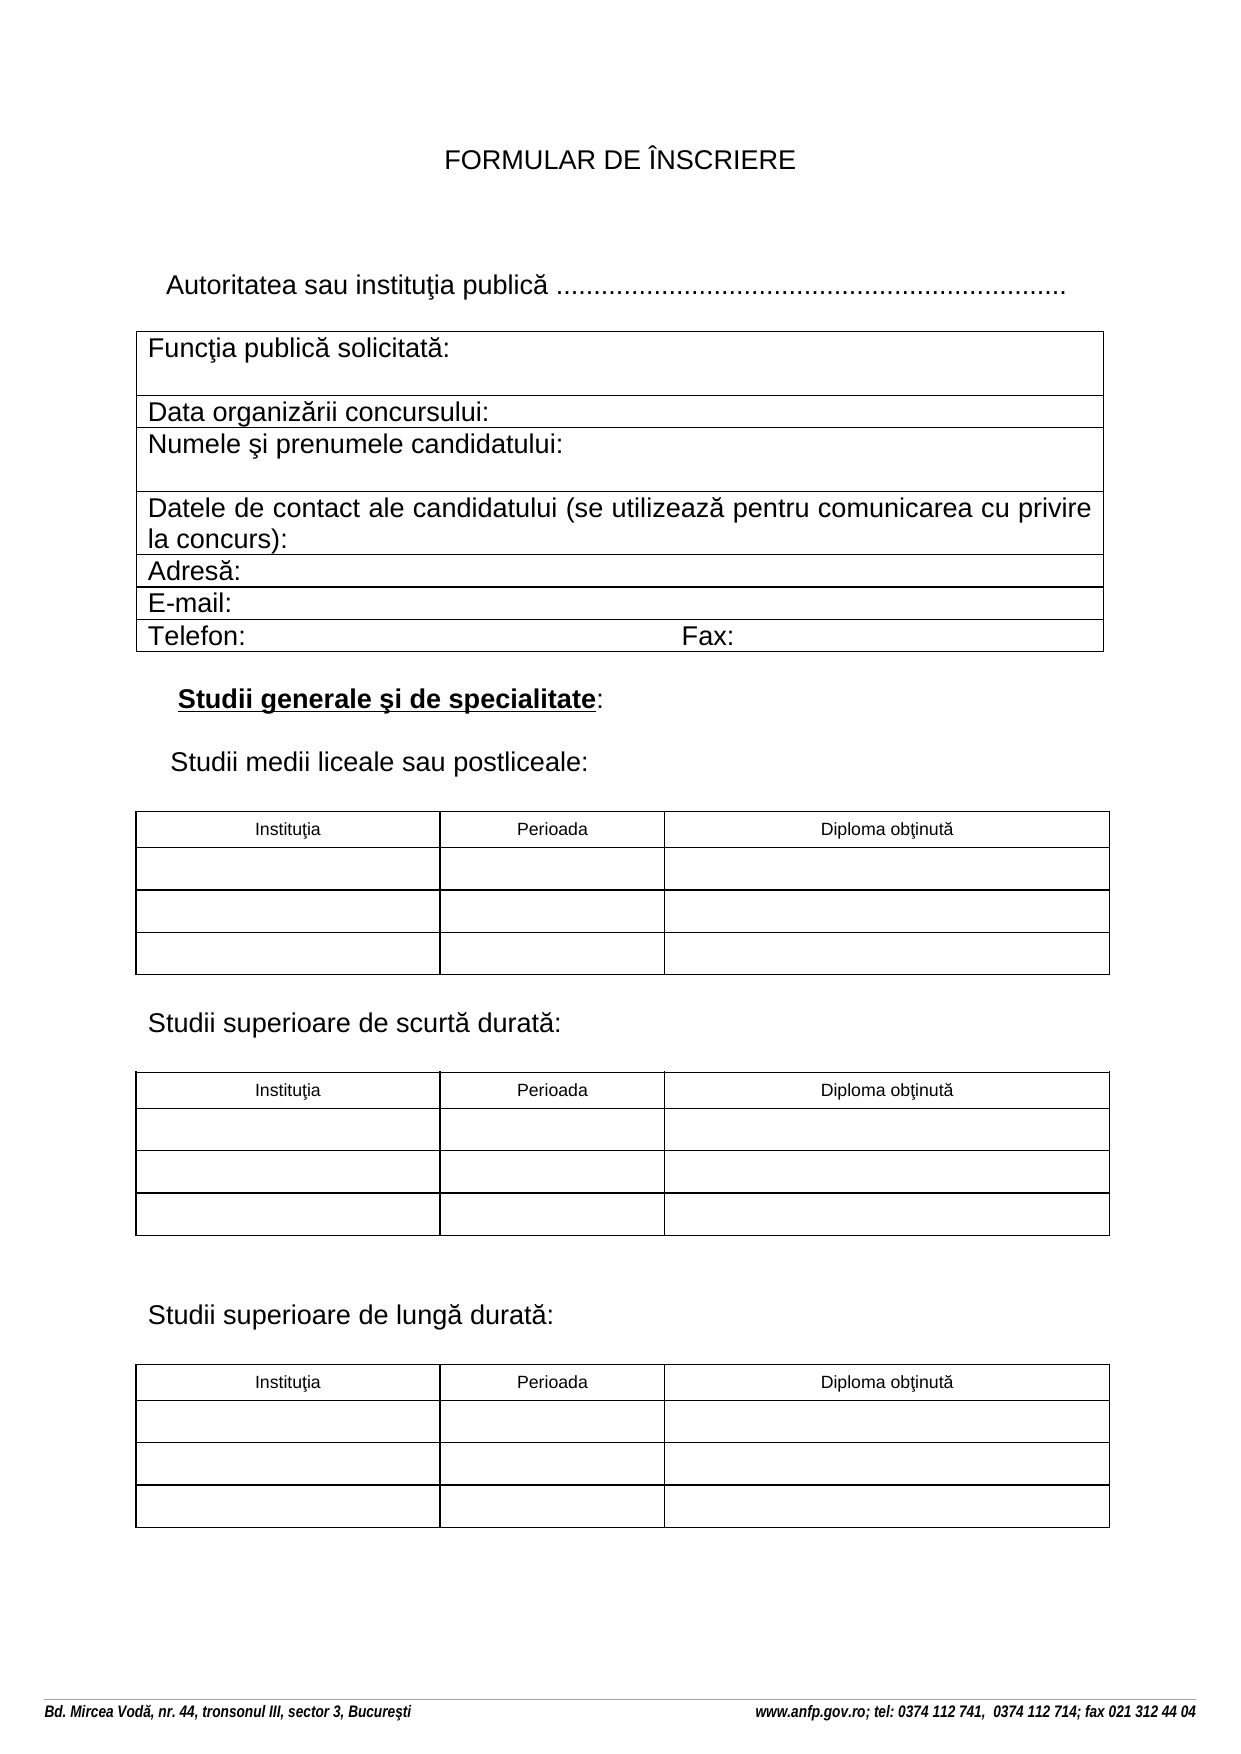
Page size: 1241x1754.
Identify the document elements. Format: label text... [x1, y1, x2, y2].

text Studii superioare de lungă durată: [148, 1299, 1092, 1361]
table_cell [665, 1443, 1109, 1484]
table_cell [441, 1151, 664, 1192]
table_cell [137, 1109, 439, 1150]
table_cell Perioada [441, 1365, 664, 1399]
table_cell [137, 1401, 439, 1442]
table_cell Perioada [441, 1073, 664, 1107]
table_cell [131, 889, 135, 931]
table_cell [131, 847, 135, 889]
table_cell [665, 1194, 1109, 1234]
table_header Funcţia publică solicitată: [137, 332, 1103, 395]
table_cell [131, 1192, 135, 1234]
table_cell [441, 848, 664, 889]
table_cell [665, 848, 1109, 889]
table_cell [441, 1443, 664, 1484]
table_cell Data organizării concursului: [137, 396, 1103, 427]
table_cell [137, 1151, 439, 1192]
table_cell [665, 891, 1109, 931]
table_cell [441, 1109, 664, 1150]
table_cell [131, 1484, 135, 1527]
table_cell [441, 933, 664, 974]
table_cell [665, 933, 1109, 974]
table_cell [137, 1486, 439, 1527]
table_cell Instituţia [137, 812, 439, 847]
table_cell [131, 1400, 135, 1442]
text Studii superioare de scurtă durată: [148, 1007, 1092, 1038]
table_cell Diploma obţinută [665, 1073, 1109, 1107]
table_cell Diploma obţinută [665, 812, 1109, 847]
table_cell [137, 1194, 439, 1234]
table_cell Diploma obţinută [665, 1365, 1109, 1399]
table_cell Instituţia [137, 1365, 439, 1399]
table_cell [137, 848, 439, 889]
table_cell E-mail: [137, 588, 1103, 619]
table_cell [441, 891, 664, 931]
table_cell [441, 1486, 664, 1527]
table_cell [665, 1109, 1109, 1150]
table_cell [441, 1401, 664, 1442]
table_cell [131, 1442, 135, 1484]
table_cell Telefon: Fax: [137, 620, 1103, 651]
table_cell [665, 1401, 1109, 1442]
table_cell [131, 811, 135, 847]
table_cell [131, 1108, 135, 1150]
table_cell [137, 1443, 439, 1484]
table_cell [137, 933, 439, 974]
table_cell [131, 1071, 135, 1107]
text Autoritatea sau instituţia publică .................................................................... [148, 269, 1092, 300]
text Studii generale şi de specialitate: [148, 683, 1092, 714]
table_cell [137, 891, 439, 931]
table_cell [131, 931, 135, 974]
table_cell [665, 1486, 1109, 1527]
table_cell [665, 1151, 1109, 1192]
table_cell Datele de contact ale candidatului (se utilizează pentru comunicarea cu privire la concurs): [137, 492, 1103, 554]
text Studii medii liceale sau postliceale: [148, 746, 1092, 777]
table_cell [131, 1150, 135, 1192]
table_cell Numele şi prenumele candidatului: [137, 428, 1103, 491]
table_cell Perioada [441, 812, 664, 847]
table_cell Adresă: [137, 555, 1103, 586]
text FORMULAR DE ÎNSCRIERE [148, 144, 1092, 176]
table_cell Instituţia [137, 1073, 439, 1107]
table_cell [131, 1364, 135, 1399]
table_cell [441, 1194, 664, 1234]
